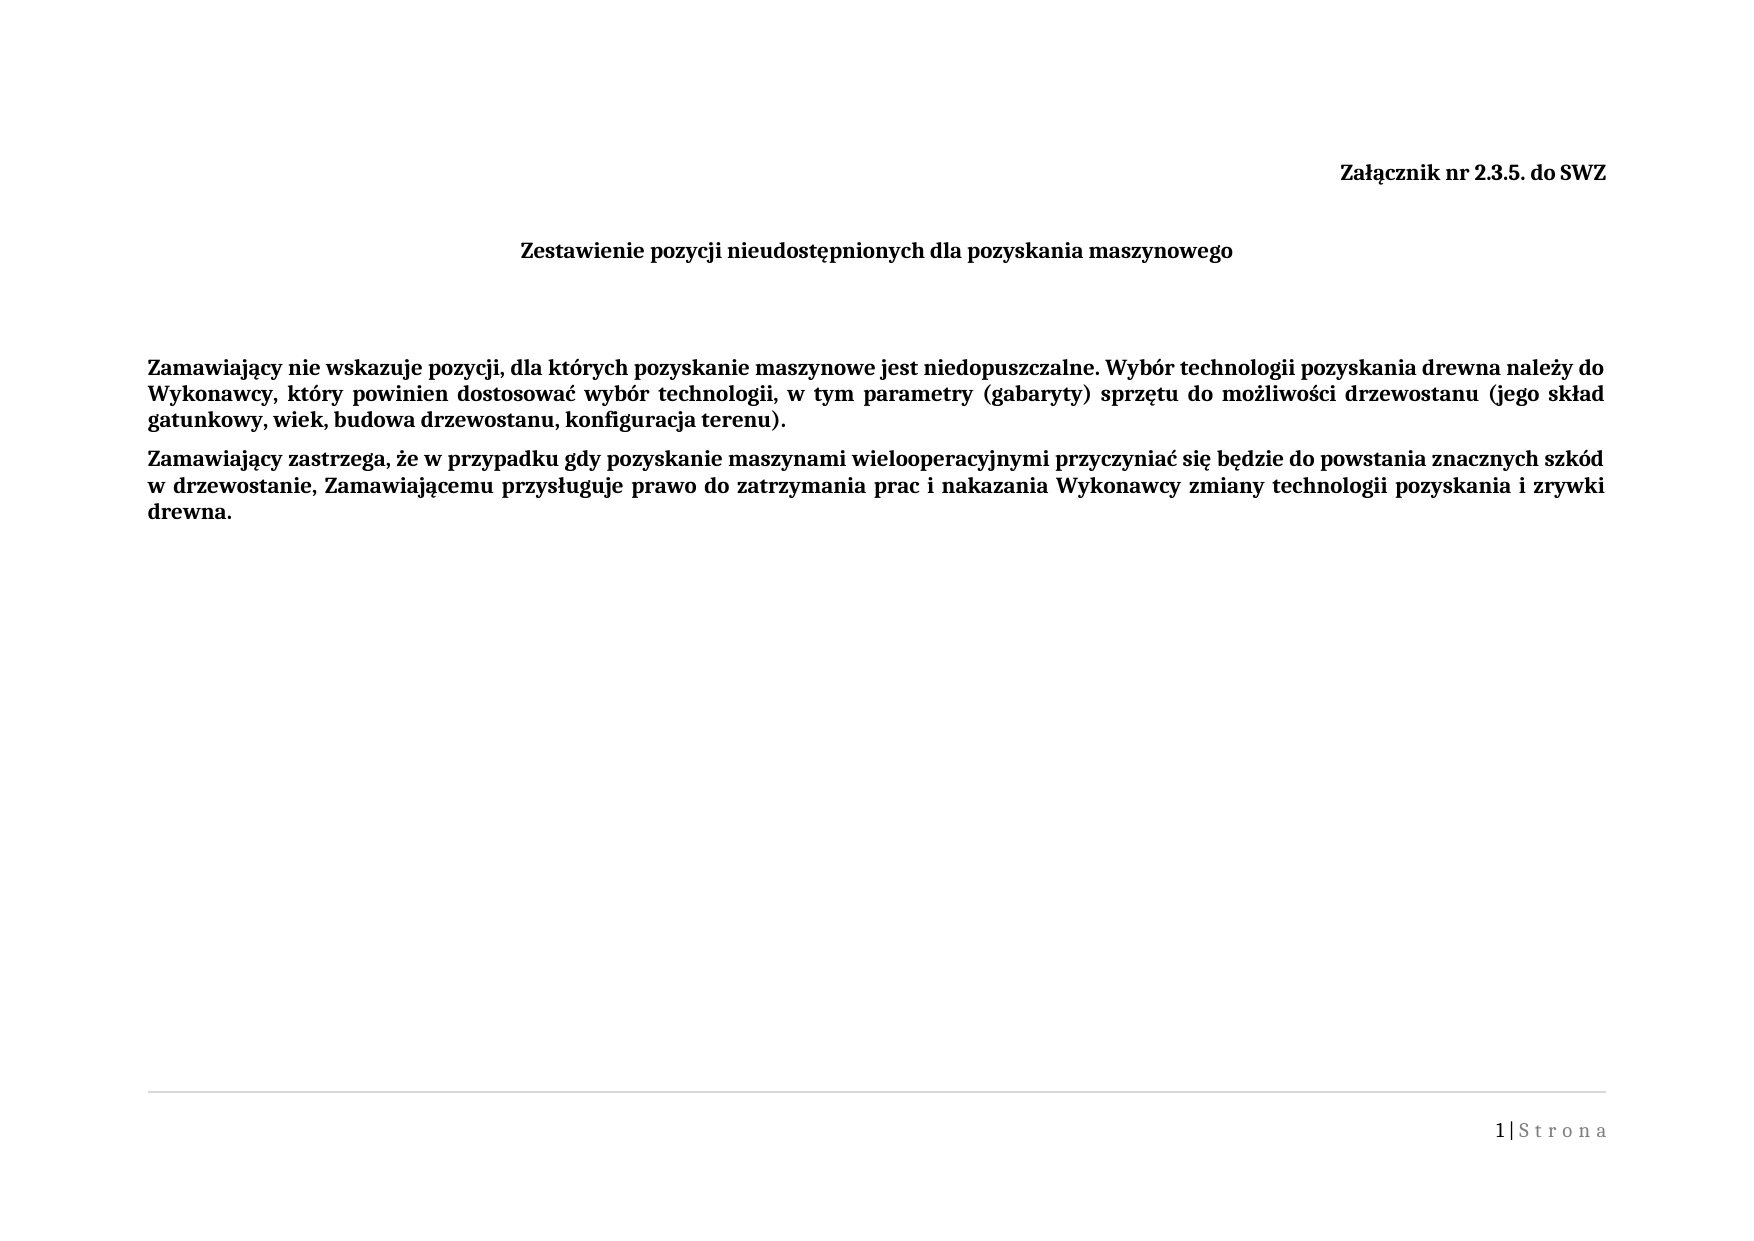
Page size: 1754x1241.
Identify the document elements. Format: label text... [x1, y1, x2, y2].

text Zestawienie pozycji nieudostępnionych dla pozyskania maszynowego [148, 238, 1606, 264]
text Zamawiający zastrzega, że w przypadku gdy pozyskanie maszynami wielooperacyjnymi przyczyniać się będzie do powstania znacznych szkód w drzewostanie, Zamawiającemu przysługuje prawo do zatrzymania prac i nakazania Wykonawcy zmiany technologii pozyskania i zrywki drewna. [148, 446, 1606, 525]
text Zamawiający nie wskazuje pozycji, dla których pozyskanie maszynowe jest niedopuszczalne. Wybór technologii pozyskania drewna należy do Wykonawcy, który powinien dostosować wybór technologii, w tym parametry (gabaryty) sprzętu do możliwości drzewostanu (jego skład gatunkowy, wiek, budowa drzewostanu, konfiguracja terenu). [148, 354, 1606, 433]
text Załącznik nr 2.3.5. do SWZ [148, 160, 1606, 187]
